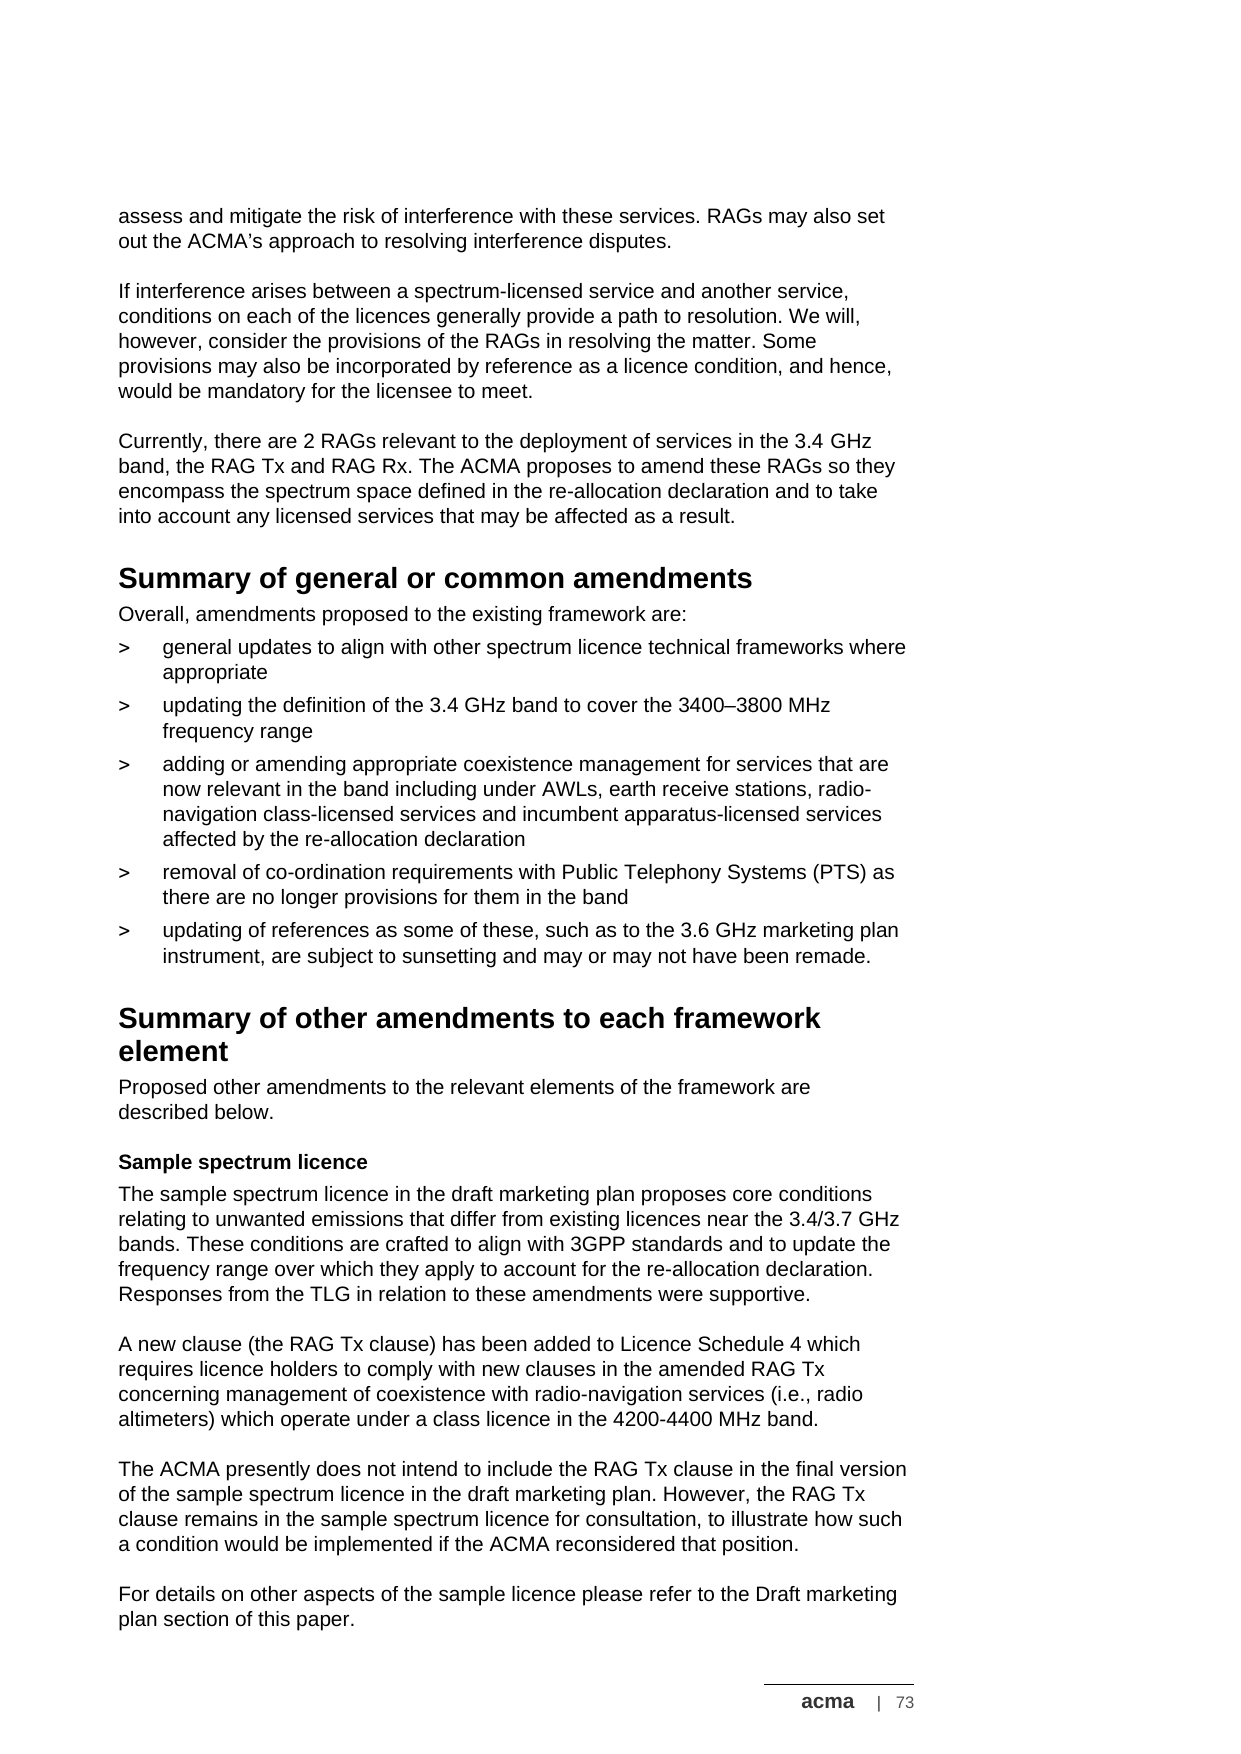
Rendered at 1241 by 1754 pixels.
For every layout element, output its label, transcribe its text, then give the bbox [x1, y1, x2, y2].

text removal of co-ordination requirements with Public Telephony Systems (PTS) as there are no longer provisions for them in the band [118, 859, 916, 909]
text general updates to align with other spectrum licence technical frameworks where appropriate [118, 634, 916, 684]
text adding or amending appropriate coexistence management for services that are now relevant in the band including under AWLs, earth receive stations, radio-navigation class-licensed services and incumbent apparatus-licensed services affected by the re-allocation declaration [118, 751, 916, 851]
text updating the definition of the 3.4 GHz band to cover the 3400–3800 MHz frequency range [118, 692, 916, 742]
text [118, 203, 916, 253]
text The ACMA presently does not intend to include the RAG Tx clause in the final version of the sample spectrum licence in the draft marketing plan. However, the RAG Tx clause remains in the sample spectrum licence for consultation, to illustrate how such a condition would be implemented if the ACMA reconsidered that position. [118, 1455, 916, 1555]
text updating of references as some of these, such as to the 3.6 GHz marketing plan instrument, are subject to sunsetting and may or may not have been remade. [118, 917, 916, 967]
subtitle Summary of general or common amendments [118, 561, 916, 594]
text A new clause (the RAG Tx clause) has been added to Licence Schedule 4 which requires licence holders to comply with new clauses in the amended RAG Tx concerning management of coexistence with radio-navigation services (i.e., radio altimeters) which operate under a class licence in the 4200-4400 MHz band. [118, 1330, 916, 1430]
text The sample spectrum licence in the draft marketing plan proposes core conditions relating to unwanted emissions that differ from existing licences near the 3.4/3.7 GHz bands. These conditions are crafted to align with 3GPP standards and to update the frequency range over which they apply to account for the re-allocation declaration. Responses from the TLG in relation to these amendments were supportive. [118, 1180, 916, 1305]
text For details on other aspects of the sample licence please refer to the Draft marketing plan section of this paper. [118, 1580, 916, 1630]
text Overall, amendments proposed to the existing framework are: [118, 601, 916, 626]
text If interference arises between a spectrum-licensed service and another service, conditions on each of the licences generally provide a path to resolution. We will, however, consider the provisions of the RAGs in resolving the matter. Some provisions may also be incorporated by reference as a licence condition, and hence, would be mandatory for the licensee to meet. [118, 278, 916, 403]
text Currently, there are 2 RAGs relevant to the deployment of services in the 3.4 GHz band, the RAG Tx and RAG Rx. The ACMA proposes to amend these RAGs so they encompass the spectrum space defined in the re-allocation declaration and to take into account any licensed services that may be affected as a result. [118, 428, 916, 528]
subtitle Summary of other amendments to each framework element [118, 1001, 916, 1068]
subtitle Sample spectrum licence [118, 1149, 916, 1174]
text Proposed other amendments to the relevant elements of the framework are described below. [118, 1074, 916, 1124]
